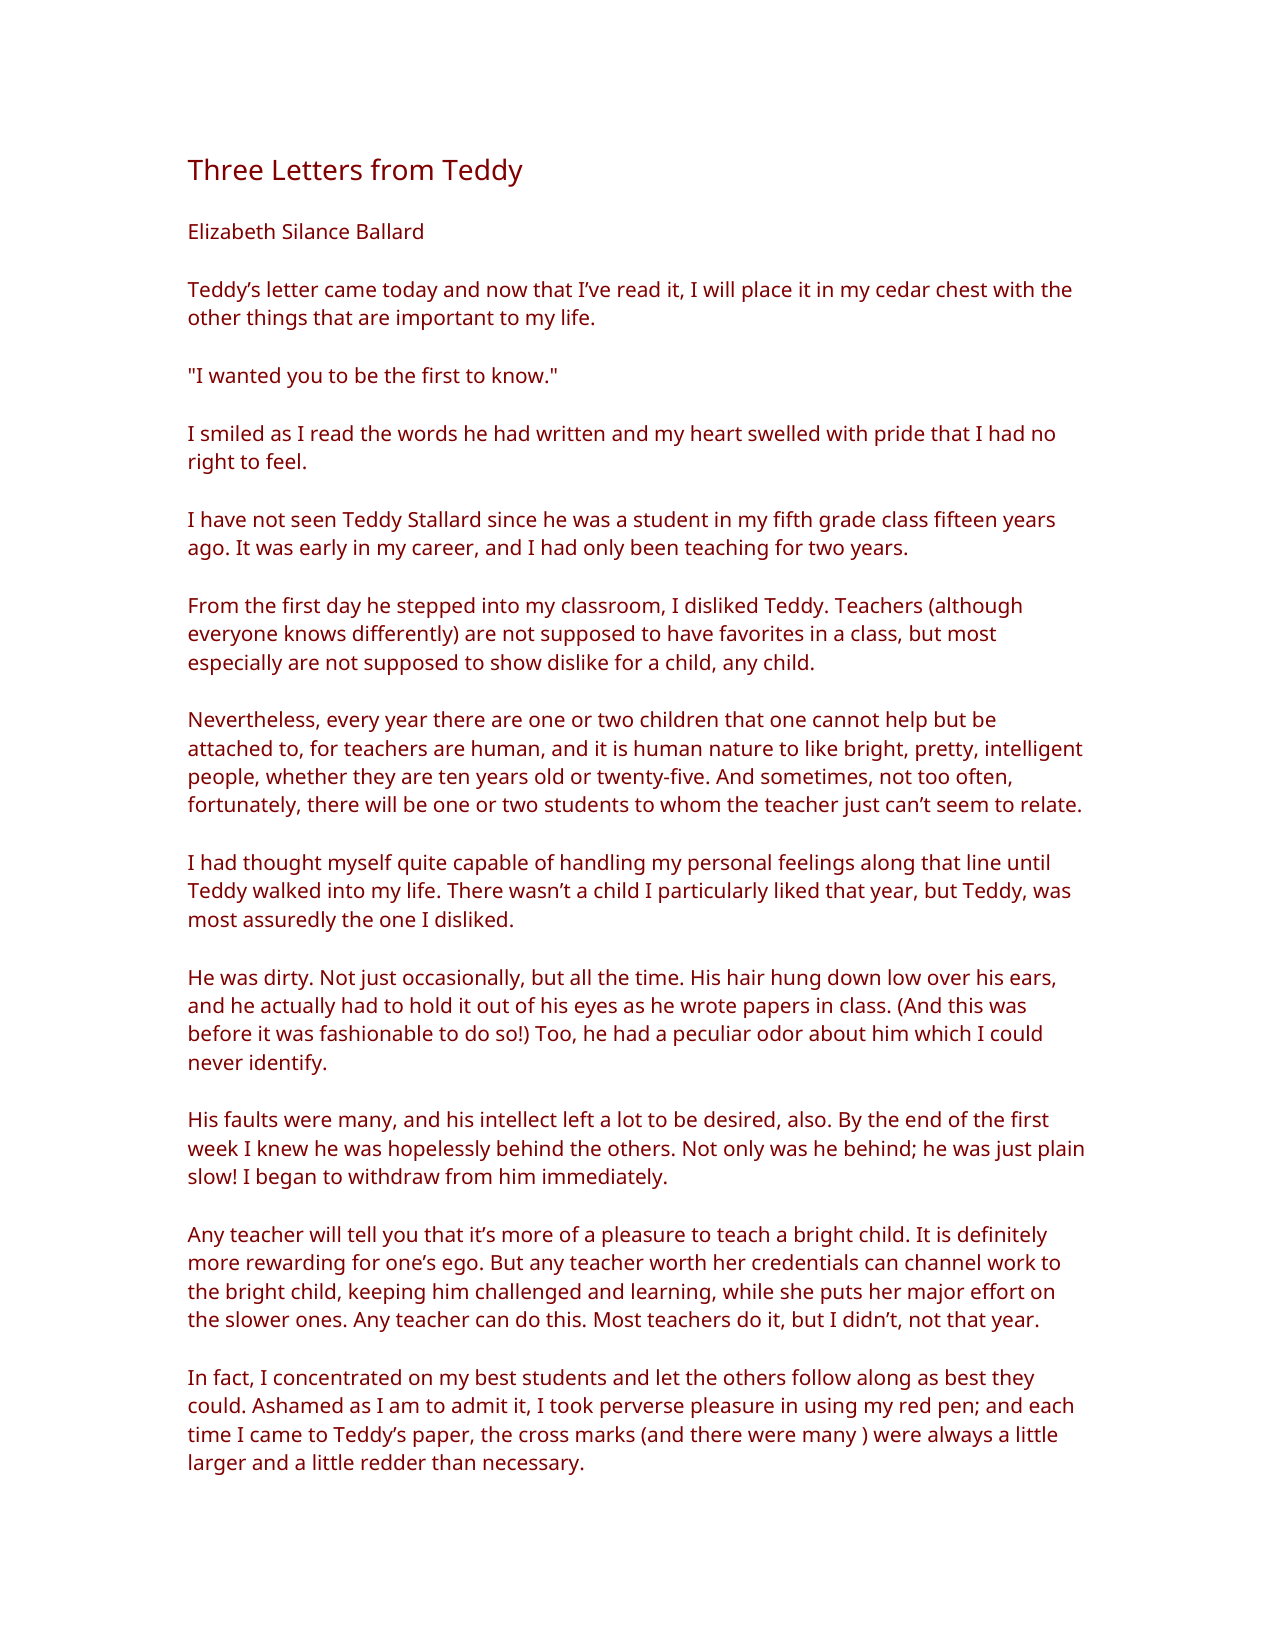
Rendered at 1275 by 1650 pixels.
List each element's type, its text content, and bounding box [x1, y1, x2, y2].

text Elizabeth Silance Ballard [187, 217, 1087, 246]
text From the first day he stepped into my classroom, I disliked Teddy. Teachers (although everyone knows differently) are not supposed to have favorites in a class, but most especially are not supposed to show dislike for a child, any child. [187, 591, 1087, 676]
text Any teacher will tell you that it’s more of a pleasure to teach a bright child. It is definitely more rewarding for one’s ego. But any teacher worth her credentials can channel work to the bright child, keeping him challenged and learning, while she puts her major effort on the slower ones. Any teacher can do this. Most teachers do it, but I didn’t, not that year. [187, 1220, 1087, 1334]
text His faults were many, and his intellect left a lot to be desired, also. By the end of the first week I knew he was hopelessly behind the others. Not only was he behind; he was just plain slow! I began to withdraw from him immediately. [187, 1106, 1087, 1191]
text Teddy’s letter came today and now that I’ve read it, I will place it in my cedar chest with the other things that are important to my life. [187, 275, 1087, 332]
text In fact, I concentrated on my best students and let the others follow along as best they could. Ashamed as I am to admit it, I took perverse pleasure in using my red pen; and each time I came to Teddy’s paper, the cross marks (and there were many ) were always a little larger and a little redder than necessary. [187, 1363, 1087, 1477]
text I smiled as I read the words he had written and my heart swelled with pride that I had no right to feel. [187, 419, 1087, 476]
text He was dirty. Not just occasionally, but all the time. His hair hung down low over his ears, and he actually had to hold it out of his eyes as he wrote papers in class. (And this was before it was fashionable to do so!) Too, he had a peculiar odor about him which I could never identify. [187, 963, 1087, 1076]
text Three Letters from Teddy [187, 150, 1087, 188]
text I had thought myself quite capable of handling my personal feelings along that line until Teddy walked into my life. There wasn’t a child I particularly liked that year, but Teddy, was most assuredly the one I disliked. [187, 848, 1087, 933]
text "I wanted you to be the first to know." [187, 361, 1087, 389]
text I have not seen Teddy Stallard since he was a student in my fifth grade class fifteen years ago. It was early in my career, and I had only been teaching for two years. [187, 505, 1087, 562]
text Nevertheless, every year there are one or two children that one cannot help but be attached to, for teachers are human, and it is human nature to like bright, pretty, intelligent people, whether they are ten years old or twenty-five. And sometimes, not too often, fortunately, there will be one or two students to whom the teacher just can’t seem to relate. [187, 705, 1087, 819]
